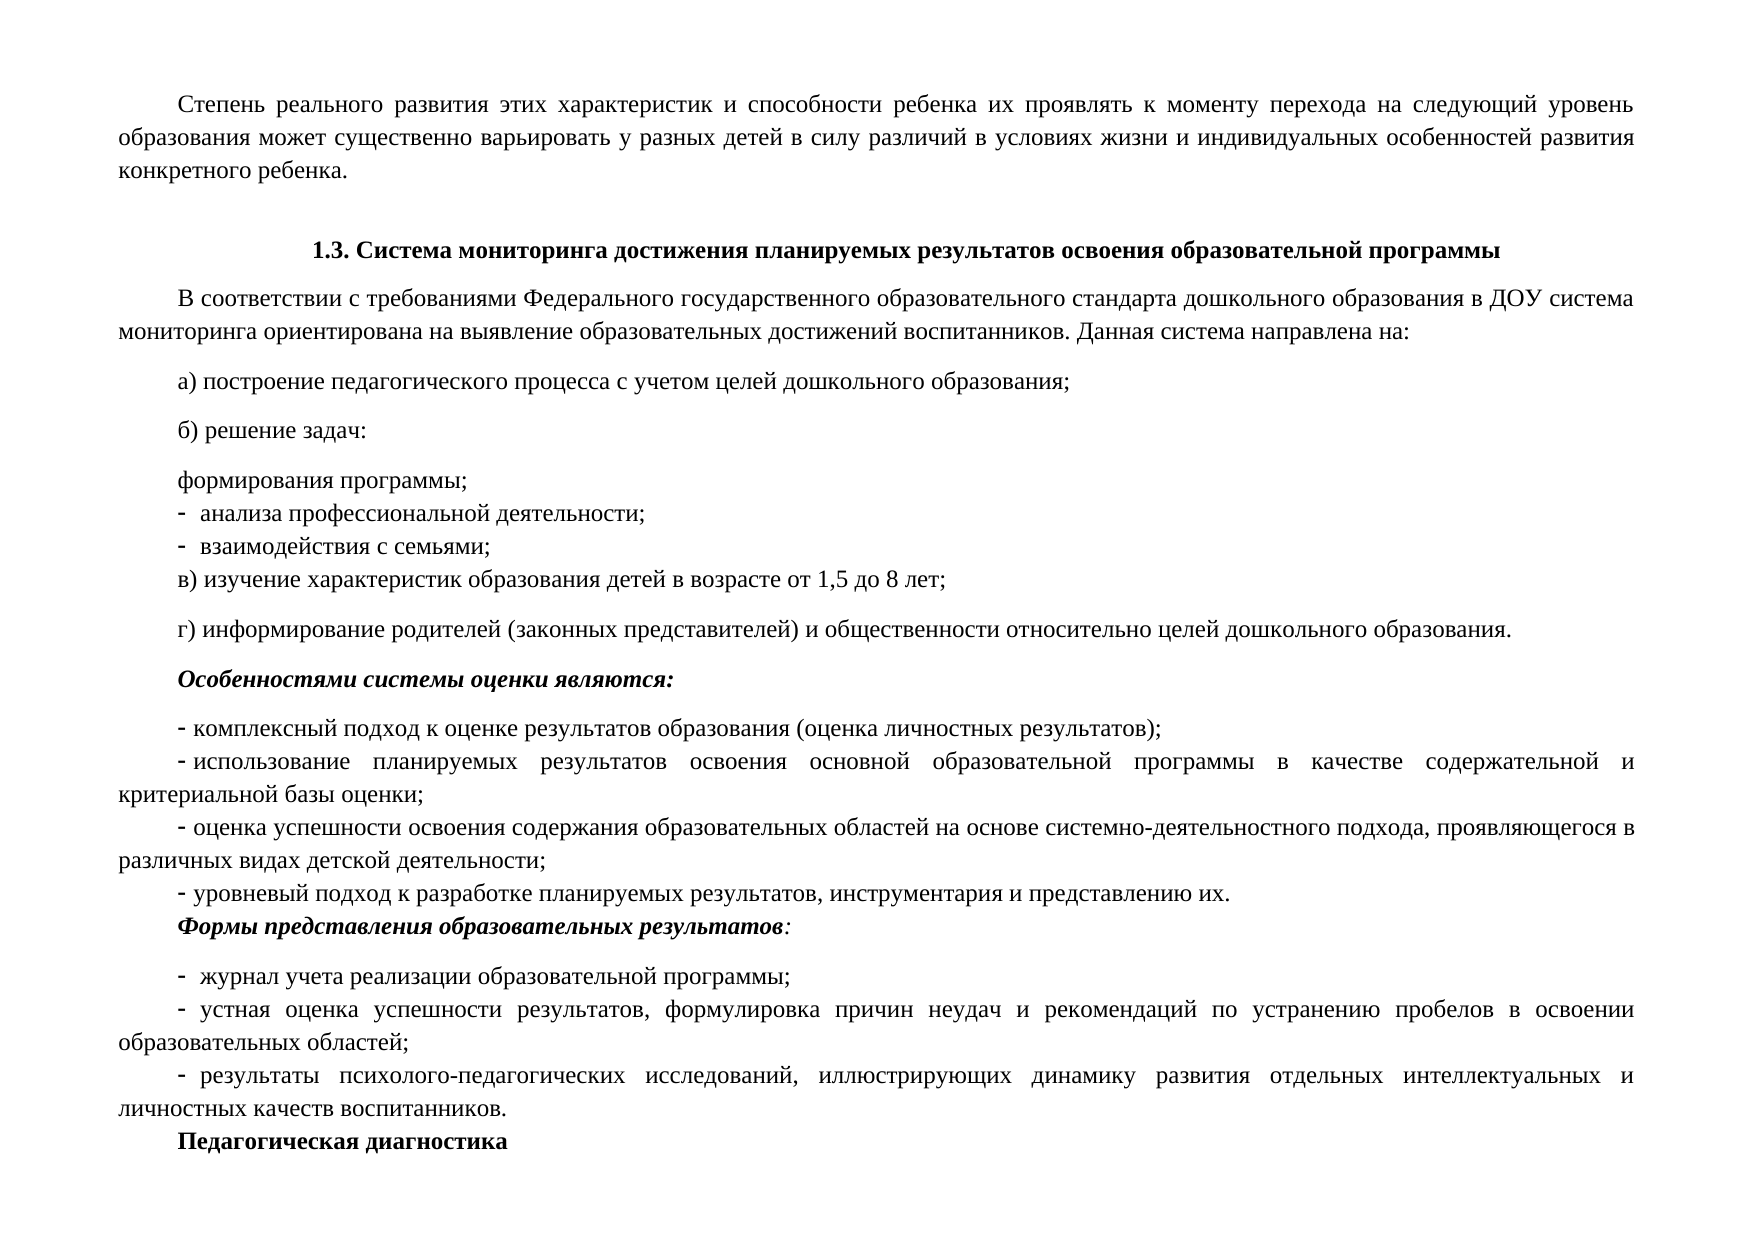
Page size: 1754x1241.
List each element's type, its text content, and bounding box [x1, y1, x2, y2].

text а) построение педагогического процесса с учетом целей дошкольного образования; [118, 366, 1636, 394]
text формирования программы; [177, 465, 1636, 494]
text б) решение задач: [118, 416, 1636, 444]
list анализа профессиональной деятельности; [118, 498, 1636, 527]
list комплексный подход к оценке результатов образования (оценка личностных результатов); [118, 713, 1636, 742]
text в) изучение характеристик образования детей в возрасте от 1,5 до 8 лет; [118, 564, 1636, 593]
text В соответствии с требованиями Федерального государственного образовательного стандарта дошкольного образования в ДОУ система мониторинга ориентирована на выявление образовательных достижений воспитанников. Данная система направлена на: [118, 283, 1636, 345]
list журнал учета реализации образовательной программы; [118, 961, 1636, 990]
list взаимодействия с семьями; [118, 531, 1636, 560]
list использование планируемых результатов освоения основной образовательной программы в качестве содержательной и критериальной базы оценки; [118, 746, 1636, 808]
text Степень реального развития этих характеристик и способности ребенка их проявлять к моменту перехода на следующий уровень образования может существенно варьировать у разных детей в силу различий в условиях жизни и индивидуальных особенностей развития конкретного ребенка. [118, 89, 1636, 183]
list уровневый подход к разработке планируемых результатов, инструментария и представлению их. [118, 878, 1636, 907]
text Педагогическая диагностика [118, 1126, 1636, 1155]
text Формы представления образовательных результатов: [118, 911, 1636, 940]
list результаты психолого-педагогических исследований, иллюстрирующих динамику развития отдельных интеллектуальных и личностных качеств воспитанников. [118, 1060, 1636, 1122]
list устная оценка успешности результатов, формулировка причин неудач и рекомендаций по устранению пробелов в освоении образовательных областей; [118, 994, 1636, 1056]
text 1.3. Система мониторинга достижения планируемых результатов освоения образовательной программы [177, 235, 1636, 264]
text г) информирование родителей (законных представителей) и общественности относительно целей дошкольного образования. [118, 614, 1636, 643]
text Особенностями системы оценки являются: [118, 664, 1636, 692]
list оценка успешности освоения содержания образовательных областей на основе системно-деятельностного подхода, проявляющегося в различных видах детской деятельности; [118, 812, 1636, 874]
